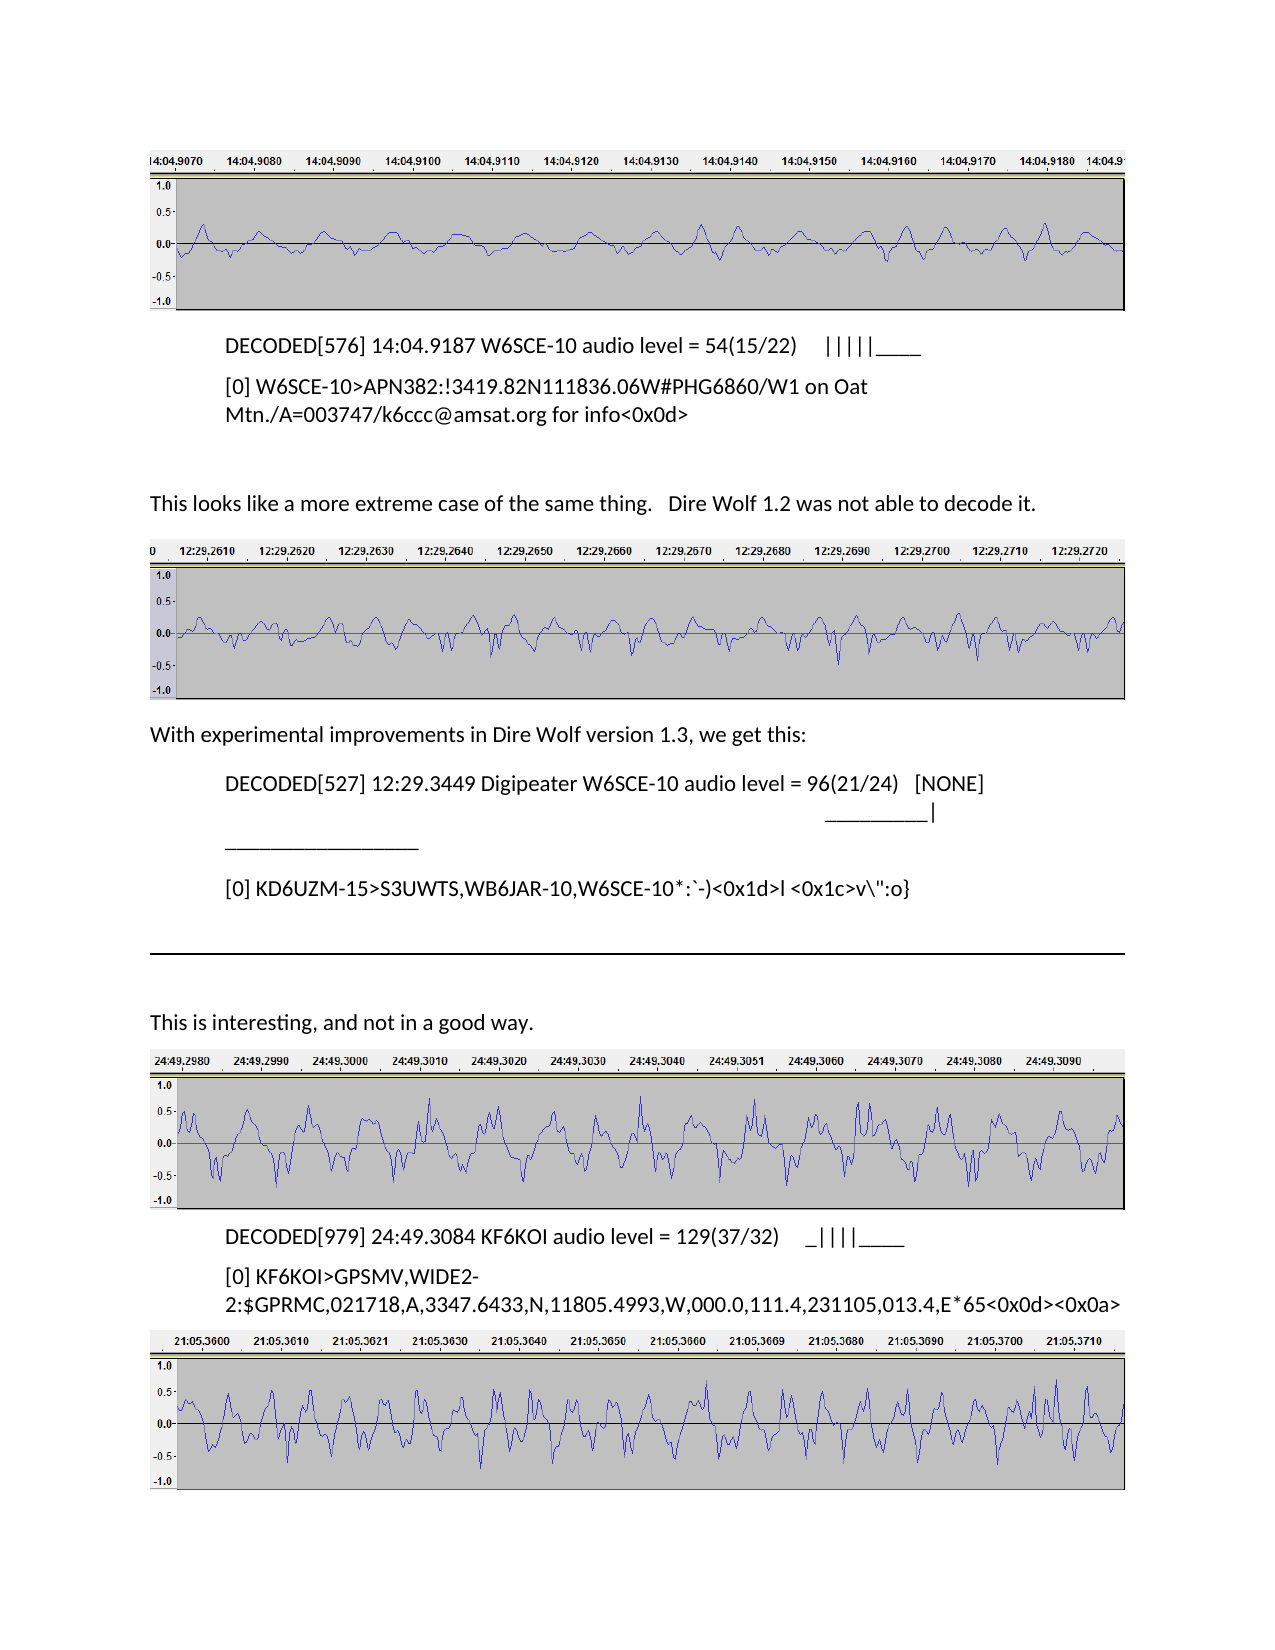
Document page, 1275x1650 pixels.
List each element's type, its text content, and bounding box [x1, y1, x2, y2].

text With experimental improvements in Dire Wolf version 1.3, we get this: [150, 720, 1125, 748]
text DECODED[979] 24:49.3084 KF6KOI audio level = 129(37/32) _||||____ [225, 1222, 1125, 1250]
text DECODED[527] 12:29.3449 Digipeater W6SCE-10 audio level = 96(21/24) [NONE] _________|_________________ [225, 769, 1125, 853]
text [0] KD6UZM-15>S3UWTS,WB6JAR-10,W6SCE-10*:`-)<0x1d>l <0x1c>v\":o} [225, 874, 1125, 902]
text This is interesting, and not in a good way. [150, 1008, 1125, 1036]
text This looks like a more extreme case of the same thing. Dire Wolf 1.2 was not able to decode it. [150, 489, 1125, 517]
text DECODED[576] 14:04.9187 W6SCE-10 audio level = 54(15/22) |||||____ [225, 331, 1125, 359]
picture [150, 538, 1125, 700]
text [0] KF6KOI>GPSMV,WIDE2-2:$GPRMC,021718,A,3347.6433,N,11805.4993,W,000.0,111.4,231105,013.4,E*65<0x0d><0x0a> [225, 1262, 1125, 1318]
text [0] W6SCE-10>APN382:!3419.82N111836.06W#PHG6860/W1 on Oat Mtn./A=003747/k6ccc@amsat.org for info<0x0d> [225, 372, 1125, 428]
picture [150, 150, 1125, 311]
picture [150, 1048, 1125, 1210]
picture [150, 1330, 1125, 1490]
